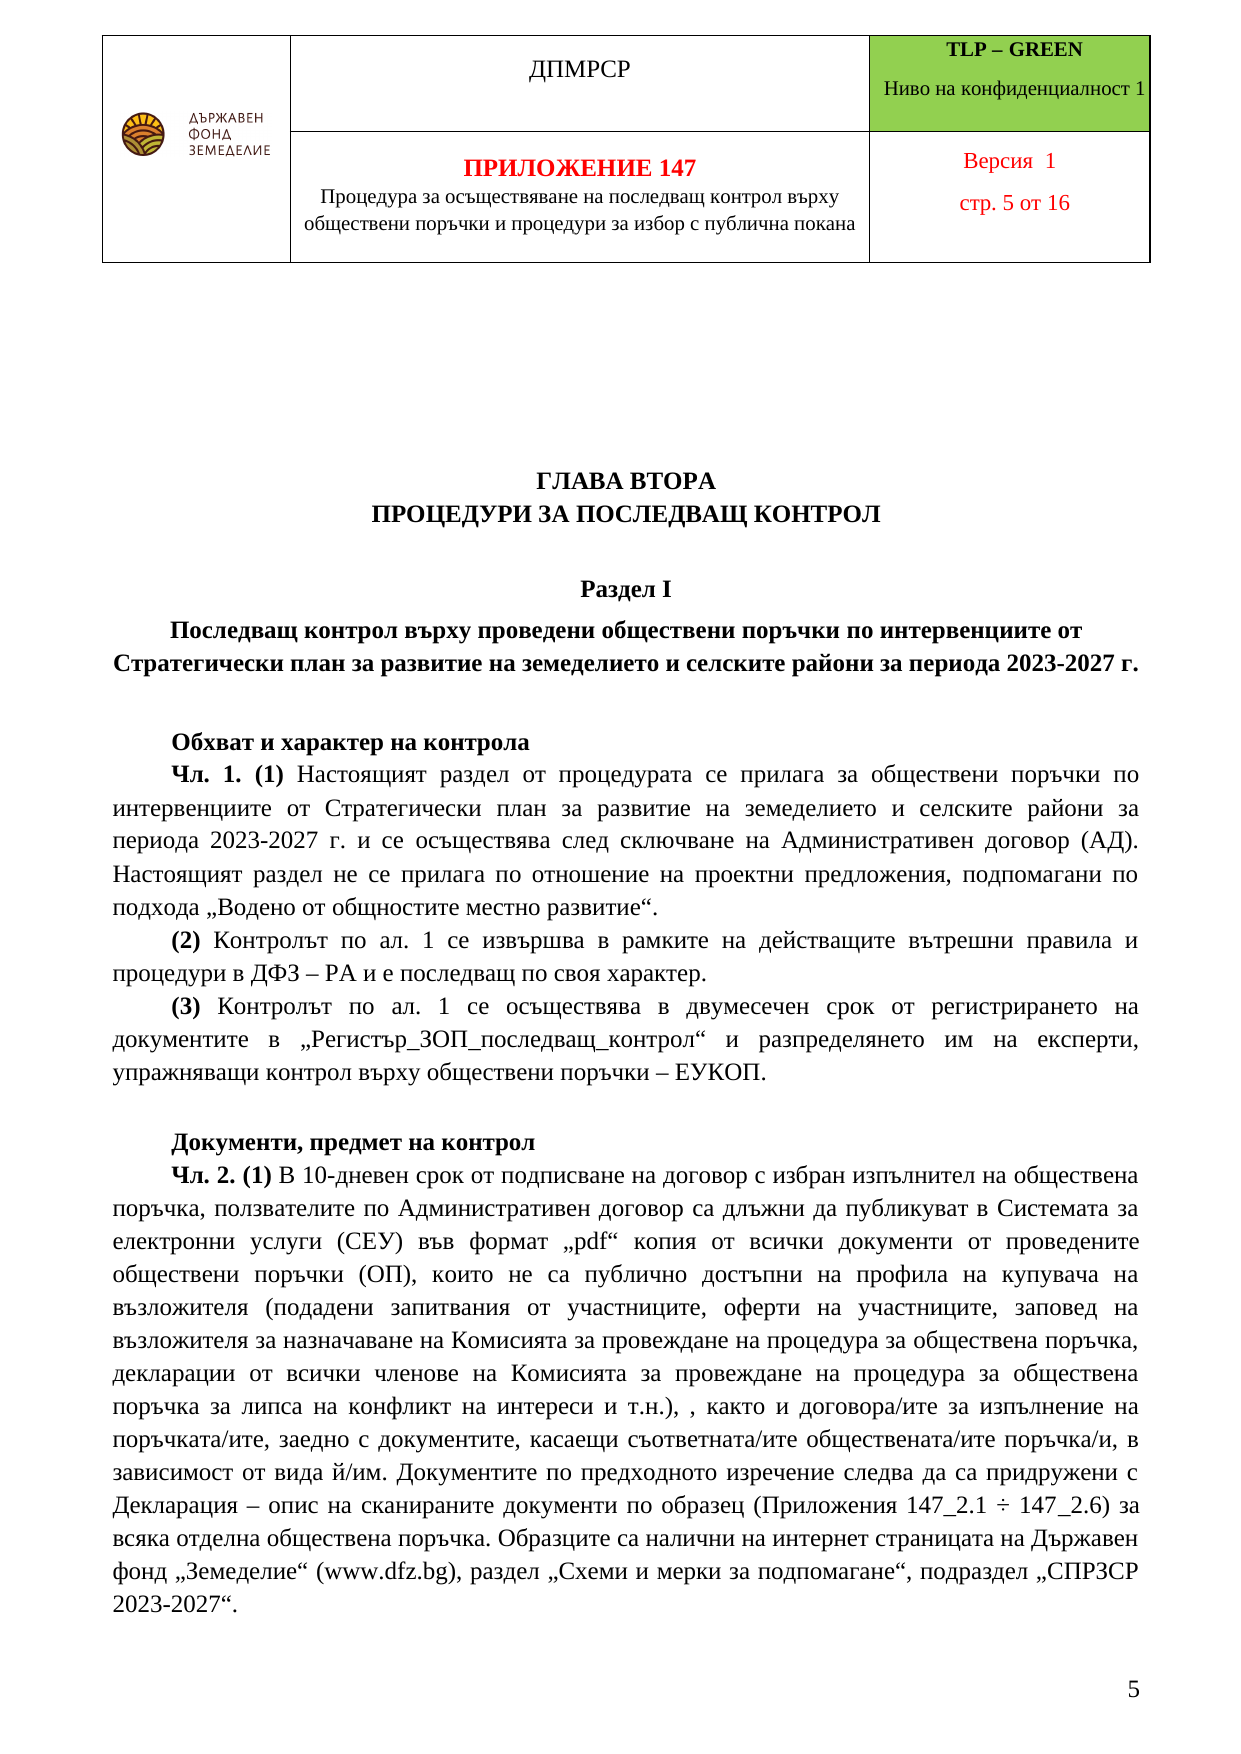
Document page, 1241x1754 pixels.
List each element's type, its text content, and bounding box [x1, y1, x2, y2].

subtitle Обхват и характер на контрола [112, 727, 1140, 755]
text (2) Контролът по ал. 1 се извършва в рамките на действащите вътрешни правила и процедури в ДФЗ – РА и е последващ по своя характер. [112, 925, 1140, 986]
text Чл. 1. (1) Настоящият раздел от процедурата се прилага за обществени поръчки по интервенциите от Стратегически план за развитие на земеделието и селските райони за периода 2023-2027 г. и се осъществява след сключване на Административен договор (АД). Настоящият раздел не се прилага по отношение на проектни предложения, подпомагани по подхода „Водено от общностите местно развитие“. [112, 759, 1140, 920]
subtitle Раздел І [112, 574, 1140, 602]
text Чл. 2. (1) В 10-дневен срок от подписване на договор с избран изпълнител на обществена поръчка, ползвателите по Административен договор са длъжни да публикуват в Системата за електронни услуги (СЕУ) във формат „рdf“ копия от всички документи от проведените обществени поръчки (ОП), които не са публично достъпни на профила на купувача на възложителя (подадени запитвания от участниците, оферти на участниците, заповед на възложителя за назначаване на Комисията за провеждане на процедура за обществена поръчка, декларации от всички членове на Комисията за провеждане на процедура за обществена поръчка за липса на конфликт на интереси и т.н.), , както и договора/ите за изпълнение на поръчката/ите, заедно с документите, касаещи съответната/ите обществената/ите поръчка/и, в зависимост от вида й/им. Документите по предходното изречение следва да са придружени с Декларация – опис на сканираните документи по образец (Приложения 147_2.1 ÷ 147_2.6) за всяка отделна обществена поръчка. Образците са налични на интернет страницата на Държавен фонд „Земеделие“ (www.dfz.bg), раздел „Схеми и мерки за подпомагане“, подраздел „СПРЗСР 2023-2027“. [112, 1160, 1140, 1618]
subtitle ПРОЦЕДУРИ ЗА ПОСЛЕДВАЩ КОНТРОЛ [112, 499, 1140, 528]
text (3) Контролът по ал. 1 се осъществява в двумесечен срок от регистрирането на документите в „Регистър_ЗОП_последващ_контрол“ и разпределянето им на експерти, упражняващи контрол върху обществени поръчки – ЕУКОП. [112, 991, 1140, 1086]
subtitle Документи, предмет на контрол [112, 1127, 1140, 1156]
subtitle ГЛАВА ВТОРА [112, 466, 1140, 495]
picture [120, 111, 272, 157]
subtitle Последващ контрол върху проведени обществени поръчки по интервенциите от Стратегически план за развитие на земеделието и селските райони за периода 2023-2027 г. [112, 615, 1140, 677]
